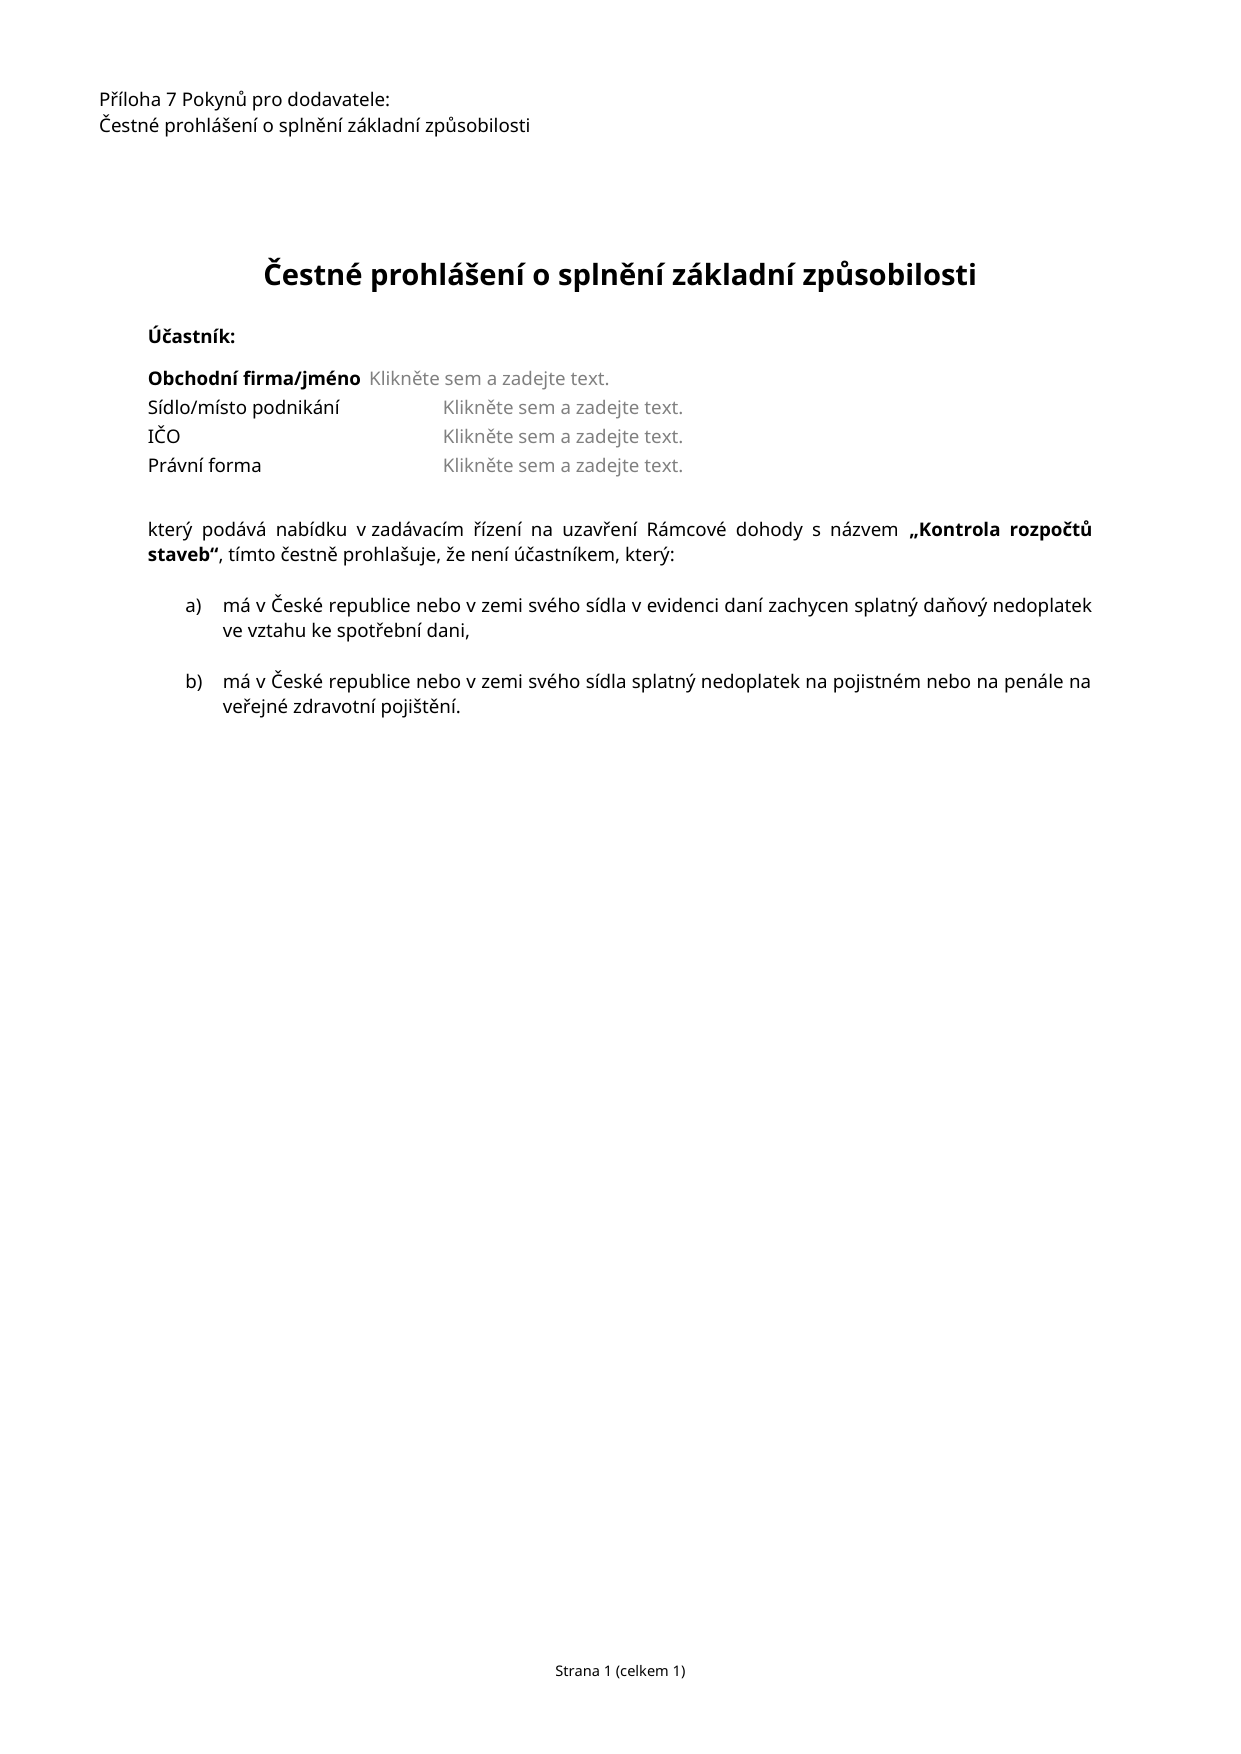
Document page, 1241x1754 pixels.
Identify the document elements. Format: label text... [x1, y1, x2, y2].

text Právní forma [148, 449, 1093, 478]
list má v České republice nebo v zemi svého sídla splatný nedoplatek na pojistném nebo na penále na veřejné zdravotní pojištění. [185, 668, 1093, 719]
list má v České republice nebo v zemi svého sídla v evidenci daní zachycen splatný daňový nedoplatek ve vztahu ke spotřební dani, [185, 592, 1093, 643]
text Účastník: [148, 318, 1093, 349]
text který podává nabídku v zadávacím řízení na uzavření Rámcové dohody s názvem „Kontrola rozpočtů staveb“, tímto čestně prohlašuje, že není účastníkem, který: [148, 516, 1093, 567]
text Obchodní firma/jméno [148, 362, 1093, 391]
text Sídlo/místo podnikání [148, 391, 1093, 420]
text IČO [148, 420, 1093, 449]
title Čestné prohlášení o splnění základní způsobilosti [148, 254, 1093, 293]
